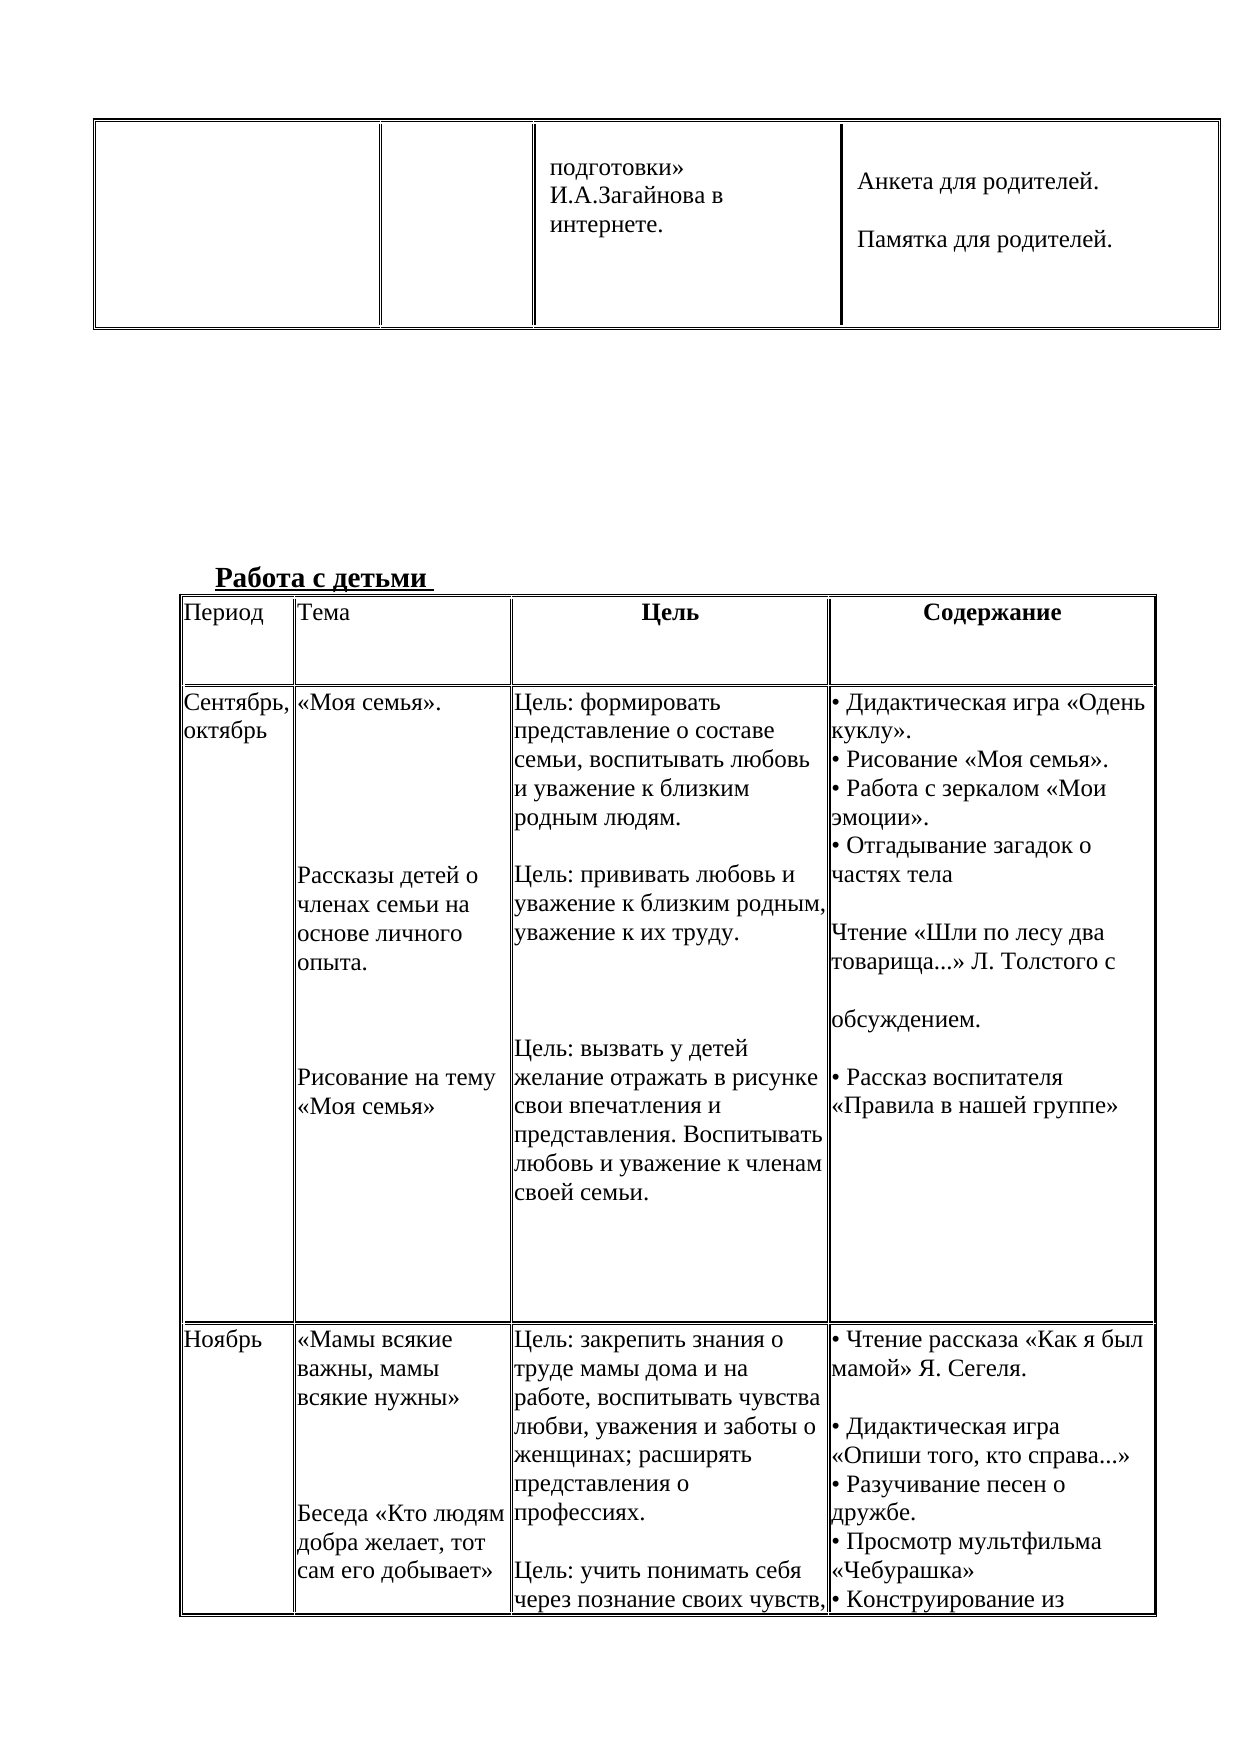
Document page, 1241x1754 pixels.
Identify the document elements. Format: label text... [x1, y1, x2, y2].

table_cell «Моя семья». Рассказы детей о членах семьи на основе личного опыта. Рисование на тему «Моя семья» [296, 687, 510, 1321]
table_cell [841, 122, 1218, 326]
table_cell Ноябрь [183, 1325, 294, 1613]
table_cell Сентябрь, октябрь [183, 687, 293, 1321]
table_cell • Дидактическая игра «Одень куклу». • Рисование «Моя семья». • Работа с зеркалом «Мои эмоции». • Отгадывание загадок о частях тела Чтение «Шли по лесу два товарища...» Л. Толстого с обсуждением. • Рассказ воспитателя «Правила в нашей группе» [831, 684, 1155, 1321]
table_cell май [381, 120, 534, 326]
table_header Период [183, 597, 294, 683]
table_header Цель [512, 597, 827, 683]
text Работа с детьми [215, 560, 1152, 593]
table_header Содержание [831, 597, 1154, 683]
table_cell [534, 122, 841, 326]
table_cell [96, 122, 381, 326]
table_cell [295, 1325, 512, 1613]
